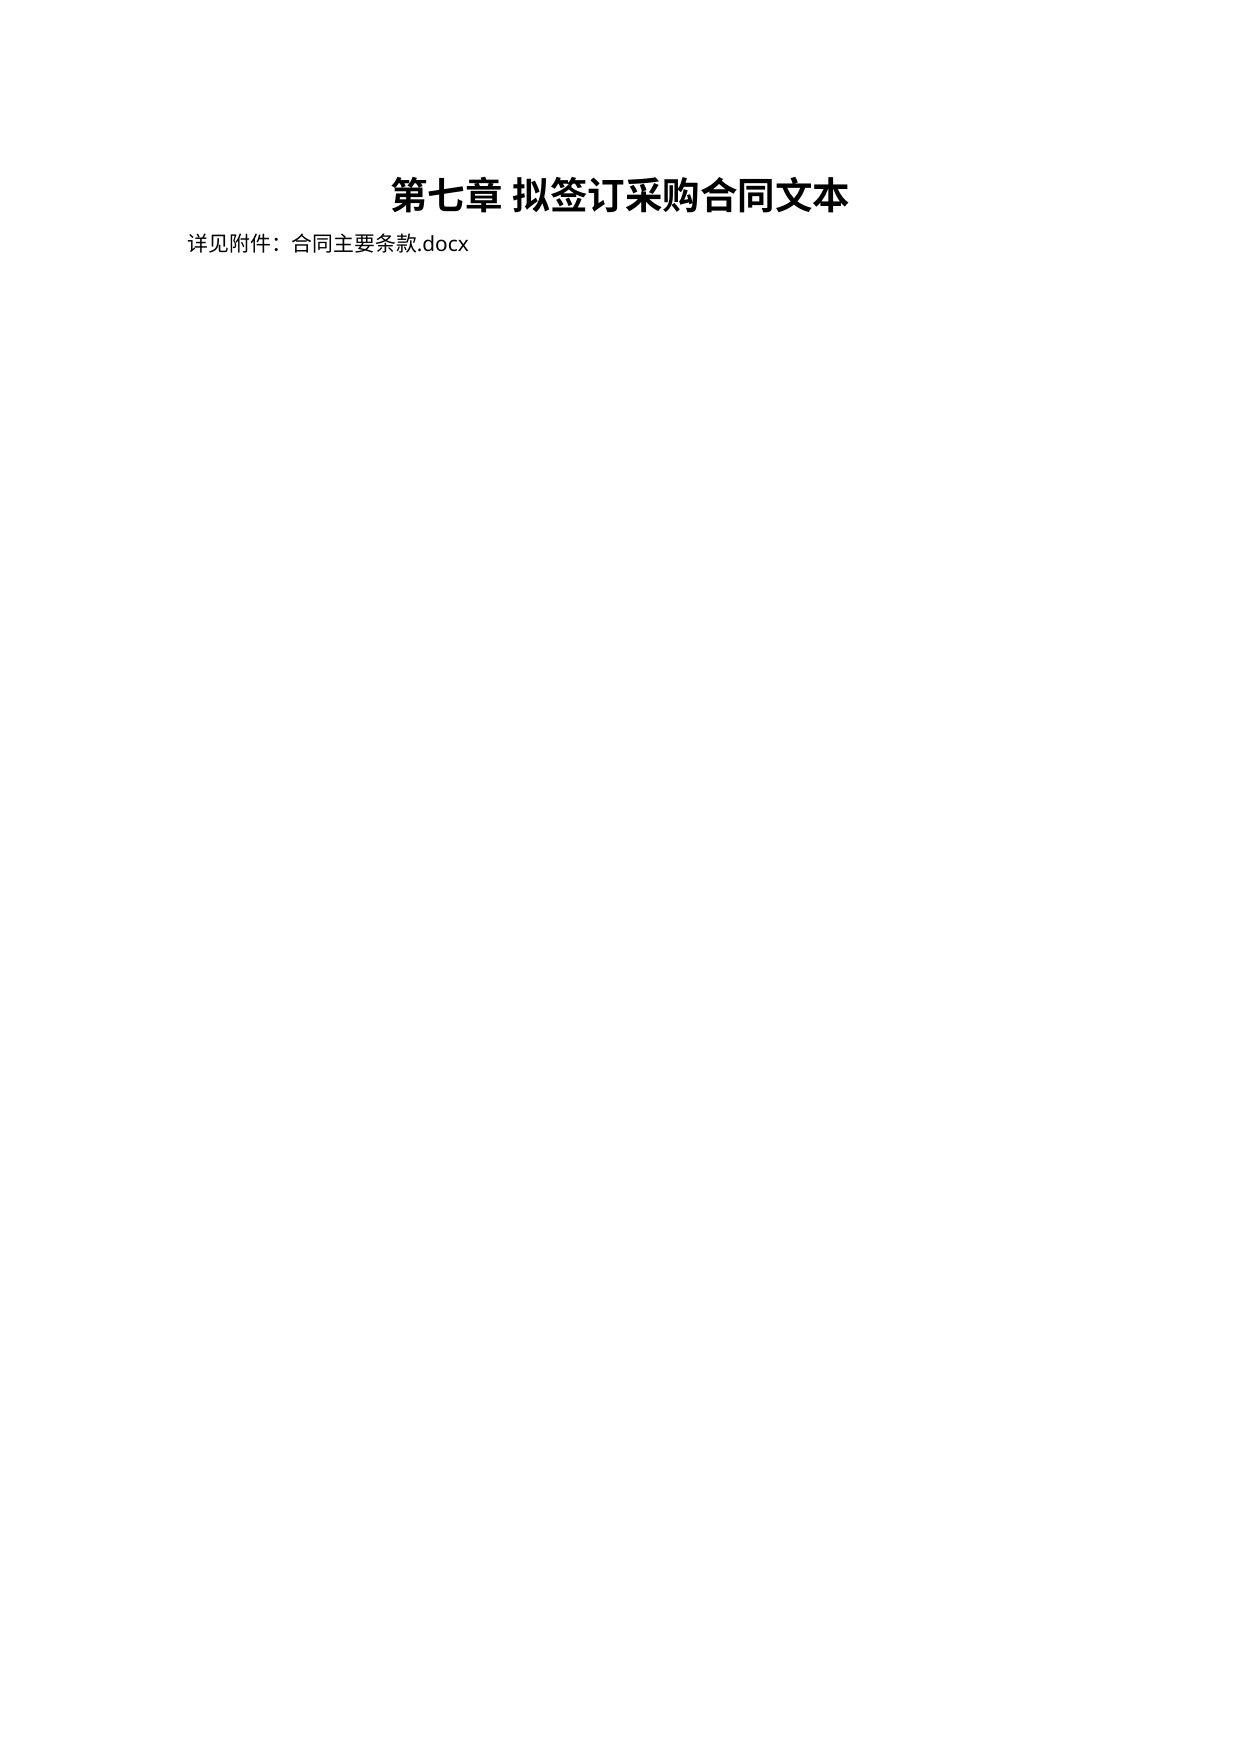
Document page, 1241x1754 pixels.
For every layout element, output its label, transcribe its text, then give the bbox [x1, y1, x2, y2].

text 第七章 拟签订采购合同文本 [187, 162, 1053, 227]
text 详见附件：合同主要条款.docx [187, 227, 1053, 259]
